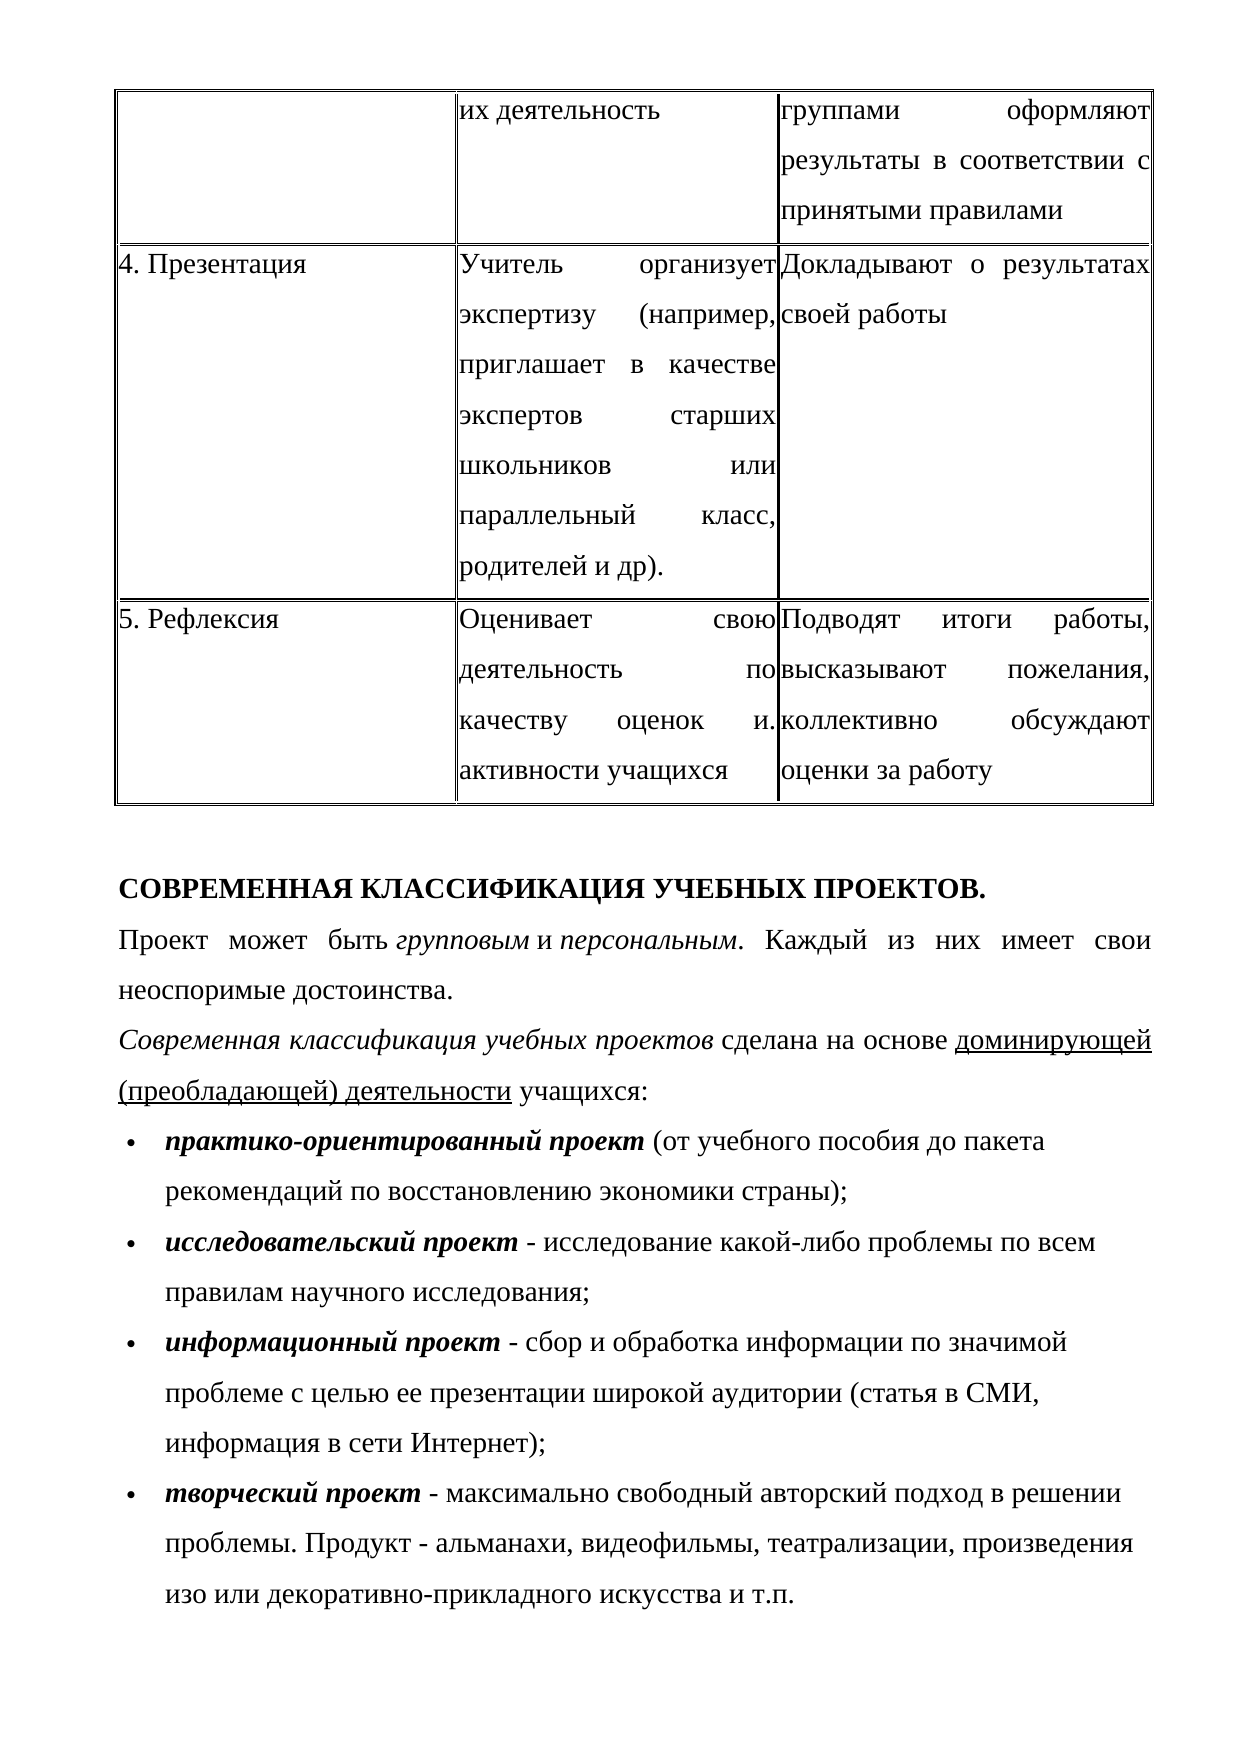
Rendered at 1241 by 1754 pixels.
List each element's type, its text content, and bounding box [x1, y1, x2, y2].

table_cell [457, 92, 778, 243]
text Проект может быть групповым и персональным. Каждый из них имеет свои неоспоримые достоинства. [118, 922, 1152, 1006]
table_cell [778, 92, 1151, 243]
list информационный проект - сбор и обработка информации по значимой проблеме с целью ее презентации широкой аудитории (статья в СМИ, информация в сети Интернет); [127, 1324, 1152, 1458]
table_cell 5. Рефлексия [118, 598, 457, 802]
list практико-ориентированный проект (от учебного пособия до пакета рекомендаций по восстановлению экономики страны); [127, 1123, 1152, 1207]
table_cell Оценивает свою деятельность по качеству оценок и. активности учащихся [457, 602, 778, 802]
table_cell Подводят итоги работы, высказывают пожелания, коллективно обсуждают оценки за работу [778, 598, 1151, 802]
table_cell Докладывают о результатах своей работы [778, 243, 1152, 598]
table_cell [118, 92, 457, 243]
text СОВРЕМЕННАЯ КЛАССИФИКАЦИЯ УЧЕБНЫХ ПРОЕКТОВ. [118, 872, 1152, 905]
table_cell 4. Презентация [116, 243, 457, 598]
text Современная классификация учебных проектов сделана на основе доминирующей (преобладающей) деятельности учащихся: [118, 1022, 1152, 1106]
table_cell Учитель организует экспертизу (например, приглашает в качестве экспертов старших школьников или параллельный класс, родителей и др). [458, 246, 777, 598]
list исследовательский проект - исследование какой-либо проблемы по всем правилам научного исследования; [127, 1224, 1152, 1308]
list творческий проект - максимально свободный авторский подход в решении проблемы. Продукт - альманахи, видеофильмы, театрализации, произведения изо или декоративно-прикладного искусства и т.п. [127, 1475, 1152, 1609]
